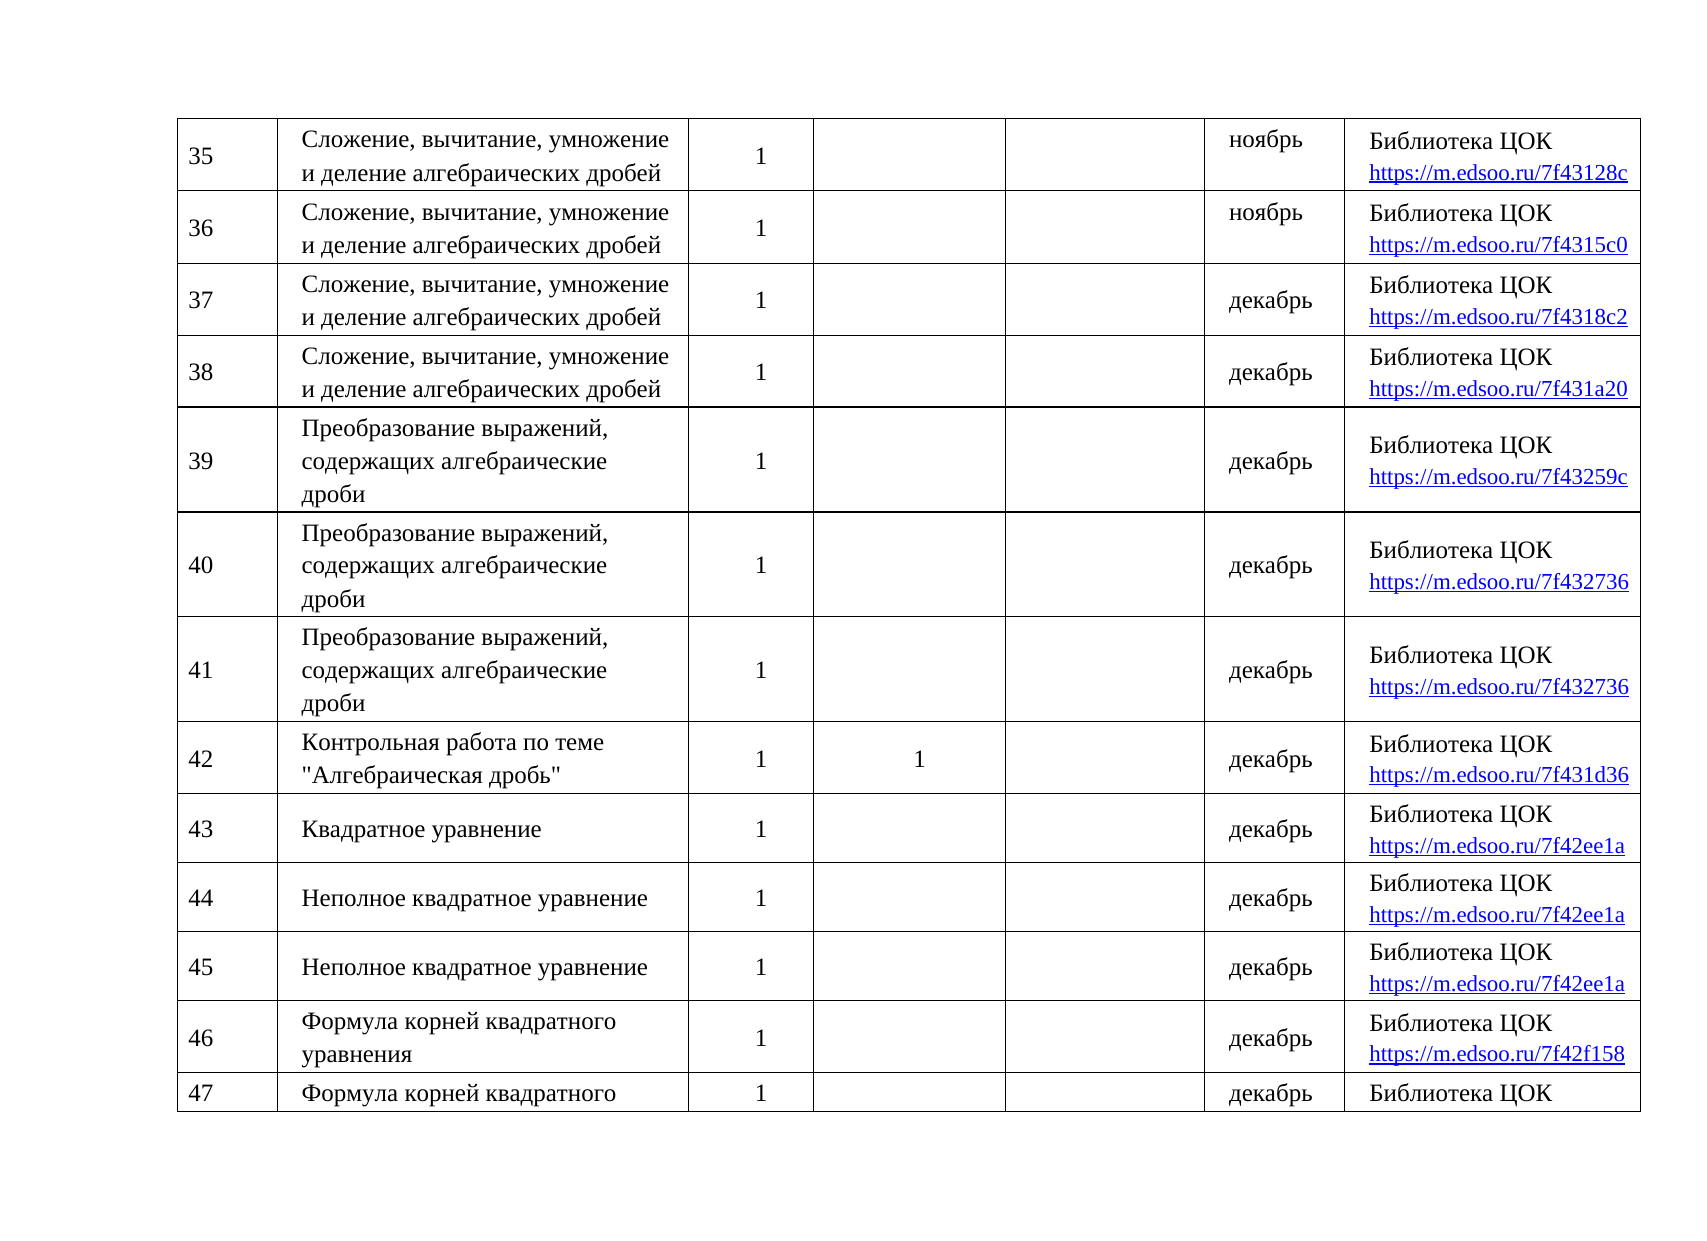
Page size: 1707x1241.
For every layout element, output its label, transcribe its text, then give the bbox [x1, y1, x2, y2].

table_cell 1 [814, 722, 1005, 793]
table_cell декабрь [1205, 1001, 1344, 1072]
table_cell [1006, 513, 1204, 616]
table_cell декабрь [1205, 264, 1344, 334]
table_cell Библиотека ЦОК https://m.edsoo.ru/7f431d36 [1345, 722, 1640, 793]
table_cell 35 [178, 119, 277, 190]
table_cell [814, 336, 1005, 406]
table_cell Неполное квадратное уравнение [278, 863, 688, 931]
table_cell [1006, 1073, 1204, 1111]
table_cell ноябрь [1205, 119, 1344, 190]
table_cell 47 [178, 1073, 277, 1111]
table_cell [814, 1073, 1005, 1111]
table_cell [1006, 408, 1204, 511]
table_cell 1 [689, 794, 813, 862]
table_cell [1006, 336, 1204, 406]
table_cell [814, 513, 1005, 616]
table_cell 45 [178, 932, 277, 1000]
table_cell Библиотека ЦОК https://m.edsoo.ru/7f42ee1a [1345, 863, 1640, 931]
table_cell декабрь [1205, 932, 1344, 1000]
table_cell Библиотека ЦОК https://m.edsoo.ru/7f42ee1a [1345, 932, 1640, 1000]
table_cell [814, 1001, 1005, 1072]
table_cell Квадратное уравнение [278, 794, 688, 862]
table_cell Библиотека ЦОК https://m.edsoo.ru/7f43259c [1345, 408, 1640, 511]
table_cell 43 [178, 794, 277, 862]
table_cell [814, 191, 1005, 263]
table_cell Библиотека ЦОК https://m.edsoo.ru/7f4318c2 [1345, 264, 1640, 334]
table_cell [814, 119, 1005, 190]
table_cell 1 [689, 932, 813, 1000]
table_cell декабрь [1205, 794, 1344, 862]
table_cell Сложение, вычитание, умножение и деление алгебраических дробей [278, 336, 688, 406]
table_cell [1006, 1001, 1204, 1072]
table_cell 1 [689, 408, 813, 511]
table_cell Преобразование выражений, содержащих алгебраические дроби [278, 513, 688, 616]
table_cell [814, 264, 1005, 334]
table_cell Контрольная работа по теме "Алгебраическая дробь" [278, 722, 688, 793]
table_cell декабрь [1205, 336, 1344, 406]
table_cell 1 [689, 513, 813, 616]
table_cell 1 [689, 1073, 813, 1111]
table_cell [278, 1073, 688, 1111]
table_cell [1006, 119, 1204, 190]
table_cell декабрь [1205, 1073, 1344, 1111]
table_cell 39 [178, 408, 277, 511]
table_cell 36 [178, 191, 277, 263]
table_cell [1006, 863, 1204, 931]
table_cell [1006, 722, 1204, 793]
table_cell 1 [689, 119, 813, 190]
table_cell 1 [689, 863, 813, 931]
table_cell 1 [689, 1001, 813, 1072]
table_cell 44 [178, 863, 277, 931]
table_cell 41 [178, 617, 277, 721]
table_cell [814, 863, 1005, 931]
table_cell Библиотека ЦОК https://m.edsoo.ru/7f42f158 [1345, 1001, 1640, 1072]
table_cell Библиотека ЦОК https://m.edsoo.ru/7f43128c [1345, 119, 1640, 190]
table_cell декабрь [1205, 617, 1344, 721]
table_cell декабрь [1205, 722, 1344, 793]
table_cell декабрь [1205, 513, 1344, 616]
table_cell 1 [689, 264, 813, 334]
table_cell Формула корней квадратного уравнения [278, 1001, 688, 1072]
table_cell 38 [178, 336, 277, 406]
table_cell [1006, 932, 1204, 1000]
table_cell 1 [689, 191, 813, 263]
table_cell Сложение, вычитание, умножение и деление алгебраических дробей [278, 191, 688, 263]
table_cell [814, 408, 1005, 511]
table_cell Библиотека ЦОК https://m.edsoo.ru/7f432736 [1345, 513, 1640, 616]
table_cell ноябрь [1205, 191, 1344, 263]
table_cell [814, 617, 1005, 721]
table_cell [1006, 617, 1204, 721]
table_cell [1006, 264, 1204, 334]
table_cell 1 [689, 722, 813, 793]
table_cell Сложение, вычитание, умножение и деление алгебраических дробей [278, 264, 688, 334]
table_cell Неполное квадратное уравнение [278, 932, 688, 1000]
table_cell 46 [178, 1001, 277, 1072]
table_cell Библиотека ЦОК https://m.edsoo.ru/7f4315c0 [1345, 191, 1640, 263]
table_cell [814, 794, 1005, 862]
table_cell Преобразование выражений, содержащих алгебраические дроби [278, 617, 688, 721]
table_cell Библиотека ЦОК https://m.edsoo.ru/7f431a20 [1345, 336, 1640, 406]
table_cell Преобразование выражений, содержащих алгебраические дроби [278, 408, 688, 511]
table_cell [1006, 794, 1204, 862]
table_cell 37 [178, 264, 277, 334]
table_cell Сложение, вычитание, умножение и деление алгебраических дробей [278, 119, 688, 190]
table_cell 40 [178, 513, 277, 616]
table_cell 1 [689, 617, 813, 721]
table_cell Библиотека ЦОК https://m.edsoo.ru/7f42ee1a [1345, 794, 1640, 862]
table_cell декабрь [1205, 408, 1344, 511]
table_cell 42 [178, 722, 277, 793]
table_cell Библиотека ЦОК https://m.edsoo.ru/7f432736 [1345, 617, 1640, 721]
table_cell декабрь [1205, 863, 1344, 931]
table_cell [814, 932, 1005, 1000]
table_cell [1006, 191, 1204, 263]
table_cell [1345, 1073, 1640, 1111]
table_cell 1 [689, 336, 813, 406]
